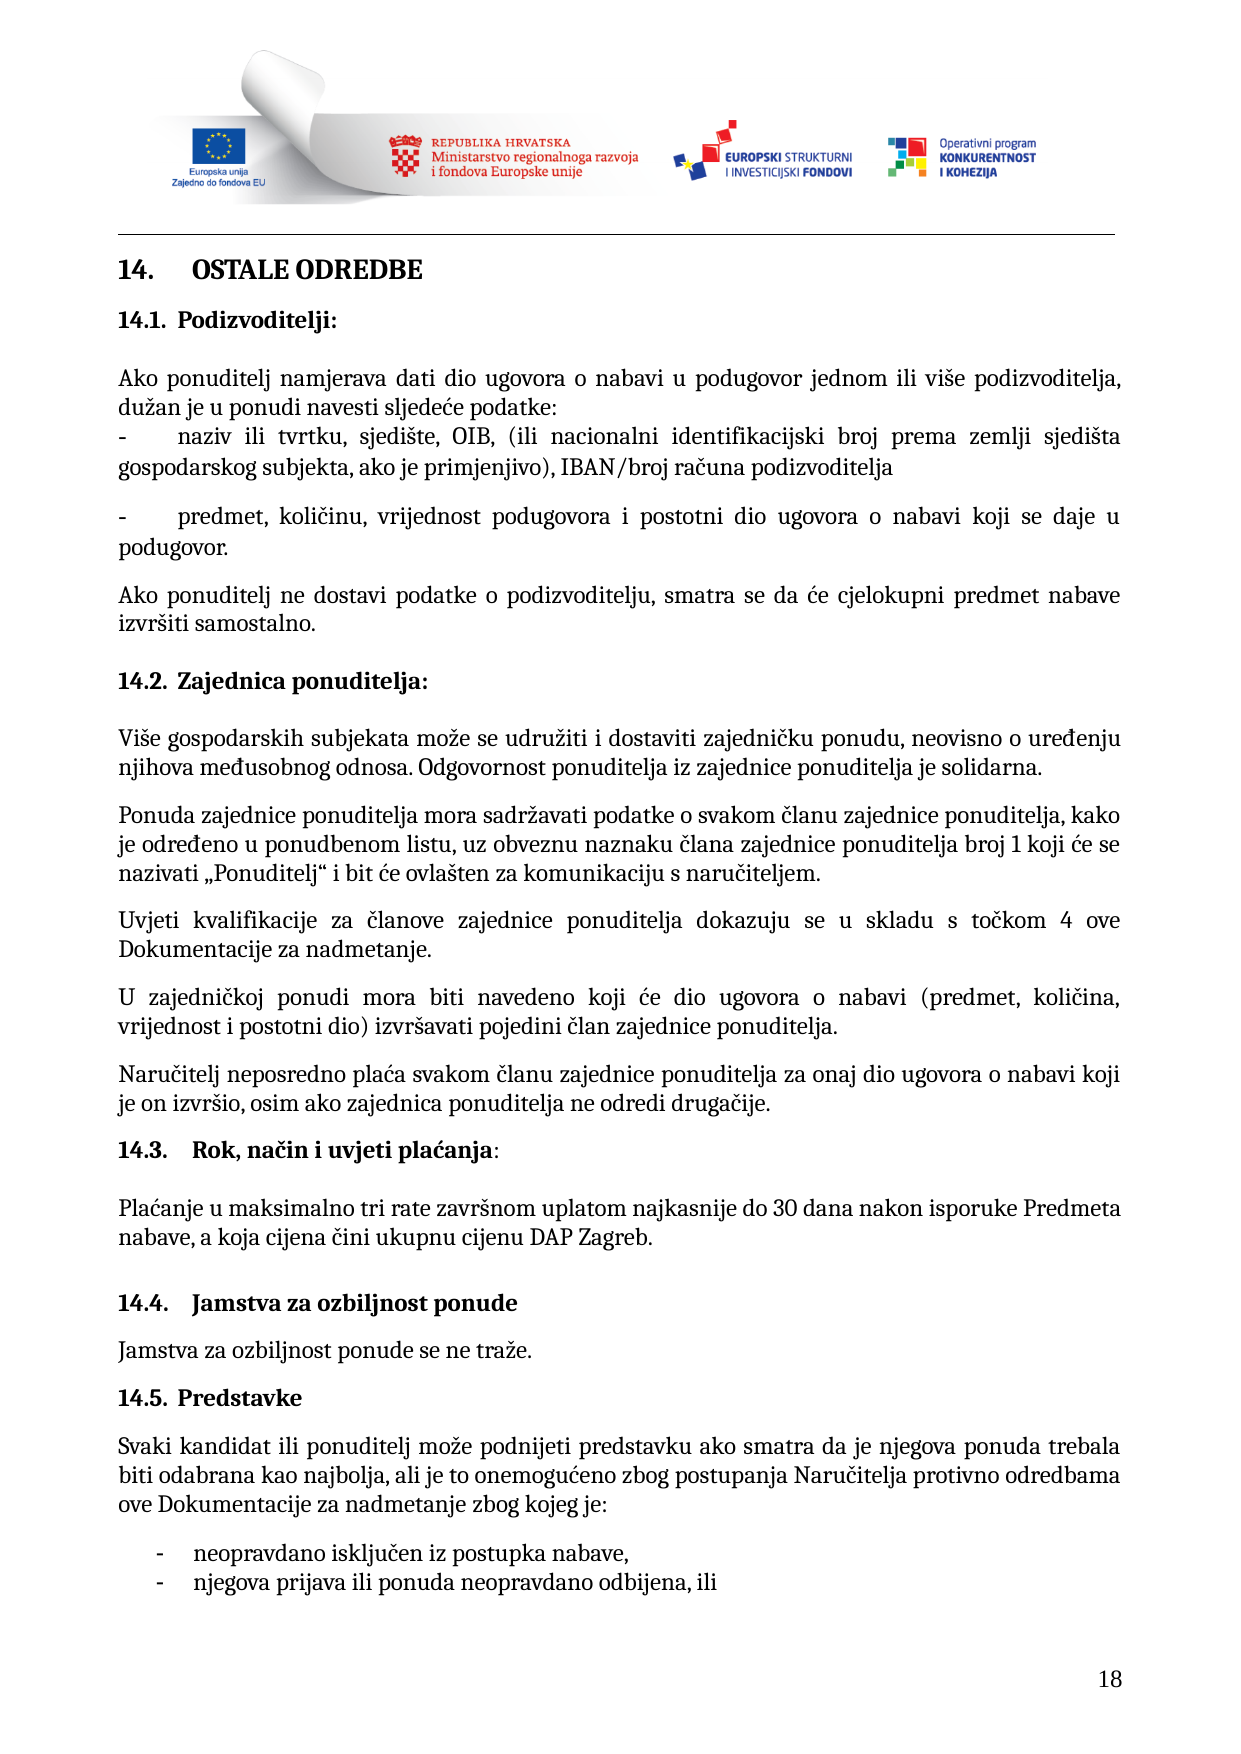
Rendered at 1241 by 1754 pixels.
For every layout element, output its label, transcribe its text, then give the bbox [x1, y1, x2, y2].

text Ako ponuditelj namjerava dati dio ugovora o nabavi u podugovor jednom ili više podizvoditelja, dužan je u ponudi navesti sljedeće podatke: [118, 364, 1122, 421]
text Ponuda zajednice ponuditelja mora sadržavati podatke o svakom članu zajednice ponuditelja, kako je određeno u ponudbenom listu, uz obveznu naznaku člana zajednice ponuditelja broj 1 koji će se nazivati „Ponuditelj“ i bit će ovlašten za komunikaciju s naručiteljem. [118, 801, 1122, 887]
text Jamstva za ozbiljnost ponude se ne traže. [118, 1336, 1122, 1365]
text U zajedničkoj ponudi mora biti navedeno koji će dio ugovora o nabavi (predmet, količina, vrijednost i postotni dio) izvršavati pojedini član zajednice ponuditelja. [118, 983, 1122, 1041]
text Uvjeti kvalifikacije za članove zajednice ponuditelja dokazuju se u skladu s točkom 4 ove Dokumentacije za nadmetanje. [118, 906, 1122, 964]
text 14.5. Predstavke [118, 1384, 1122, 1413]
text 14.1. Podizvoditelji: [118, 306, 1122, 335]
text Ako ponuditelj ne dostavi podatke o podizvoditelju, smatra se da će cjelokupni predmet nabave izvršiti samostalno. [118, 581, 1122, 638]
text 14. OSTALE ODREDBE [118, 180, 1122, 287]
text Svaki kandidat ili ponuditelj može podnijeti predstavku ako smatra da je njegova ponuda trebala biti odabrana kao najbolja, ali je to onemogućeno zbog postupanja Naručitelja protivno odredbama ove Dokumentacije za nadmetanje zbog kojeg je: [118, 1432, 1122, 1518]
text 14.2. Zajednica ponuditelja: [118, 667, 1122, 696]
text 14.3. Rok, način i uvjeti plaćanja: [118, 1136, 1122, 1165]
list neopravdano isključen iz postupka nabave, [156, 1538, 1122, 1567]
list predmet, količinu, vrijednost podugovora i postotni dio ugovora o nabavi koji se daje u podugovor. [118, 501, 1122, 562]
picture [144, 45, 1048, 222]
text Plaćanje u maksimalno tri rate završnom uplatom najkasnije do 30 dana nakon isporuke Predmeta nabave, a koja cijena čini ukupnu cijenu DAP Zagreb. [118, 1194, 1122, 1251]
list njegova prijava ili ponuda neopravdano odbijena, ili [156, 1567, 1122, 1597]
text 14.4. Jamstva za ozbiljnost ponude [118, 1289, 1122, 1317]
text Naručitelj neposredno plaća svakom članu zajednice ponuditelja za onaj dio ugovora o nabavi koji je on izvršio, osim ako zajednica ponuditelja ne odredi drugačije. [118, 1060, 1122, 1117]
list naziv ili tvrtku, sjedište, OIB, (ili nacionalni identifikacijski broj prema zemlji sjedišta gospodarskog subjekta, ako je primjenjivo), IBAN/broj računa podizvoditelja [118, 421, 1122, 482]
text Više gospodarskih subjekata može se udružiti i dostaviti zajedničku ponudu, neovisno o uređenju njihova međusobnog odnosa. Odgovornost ponuditelja iz zajednice ponuditelja je solidarna. [118, 724, 1122, 782]
